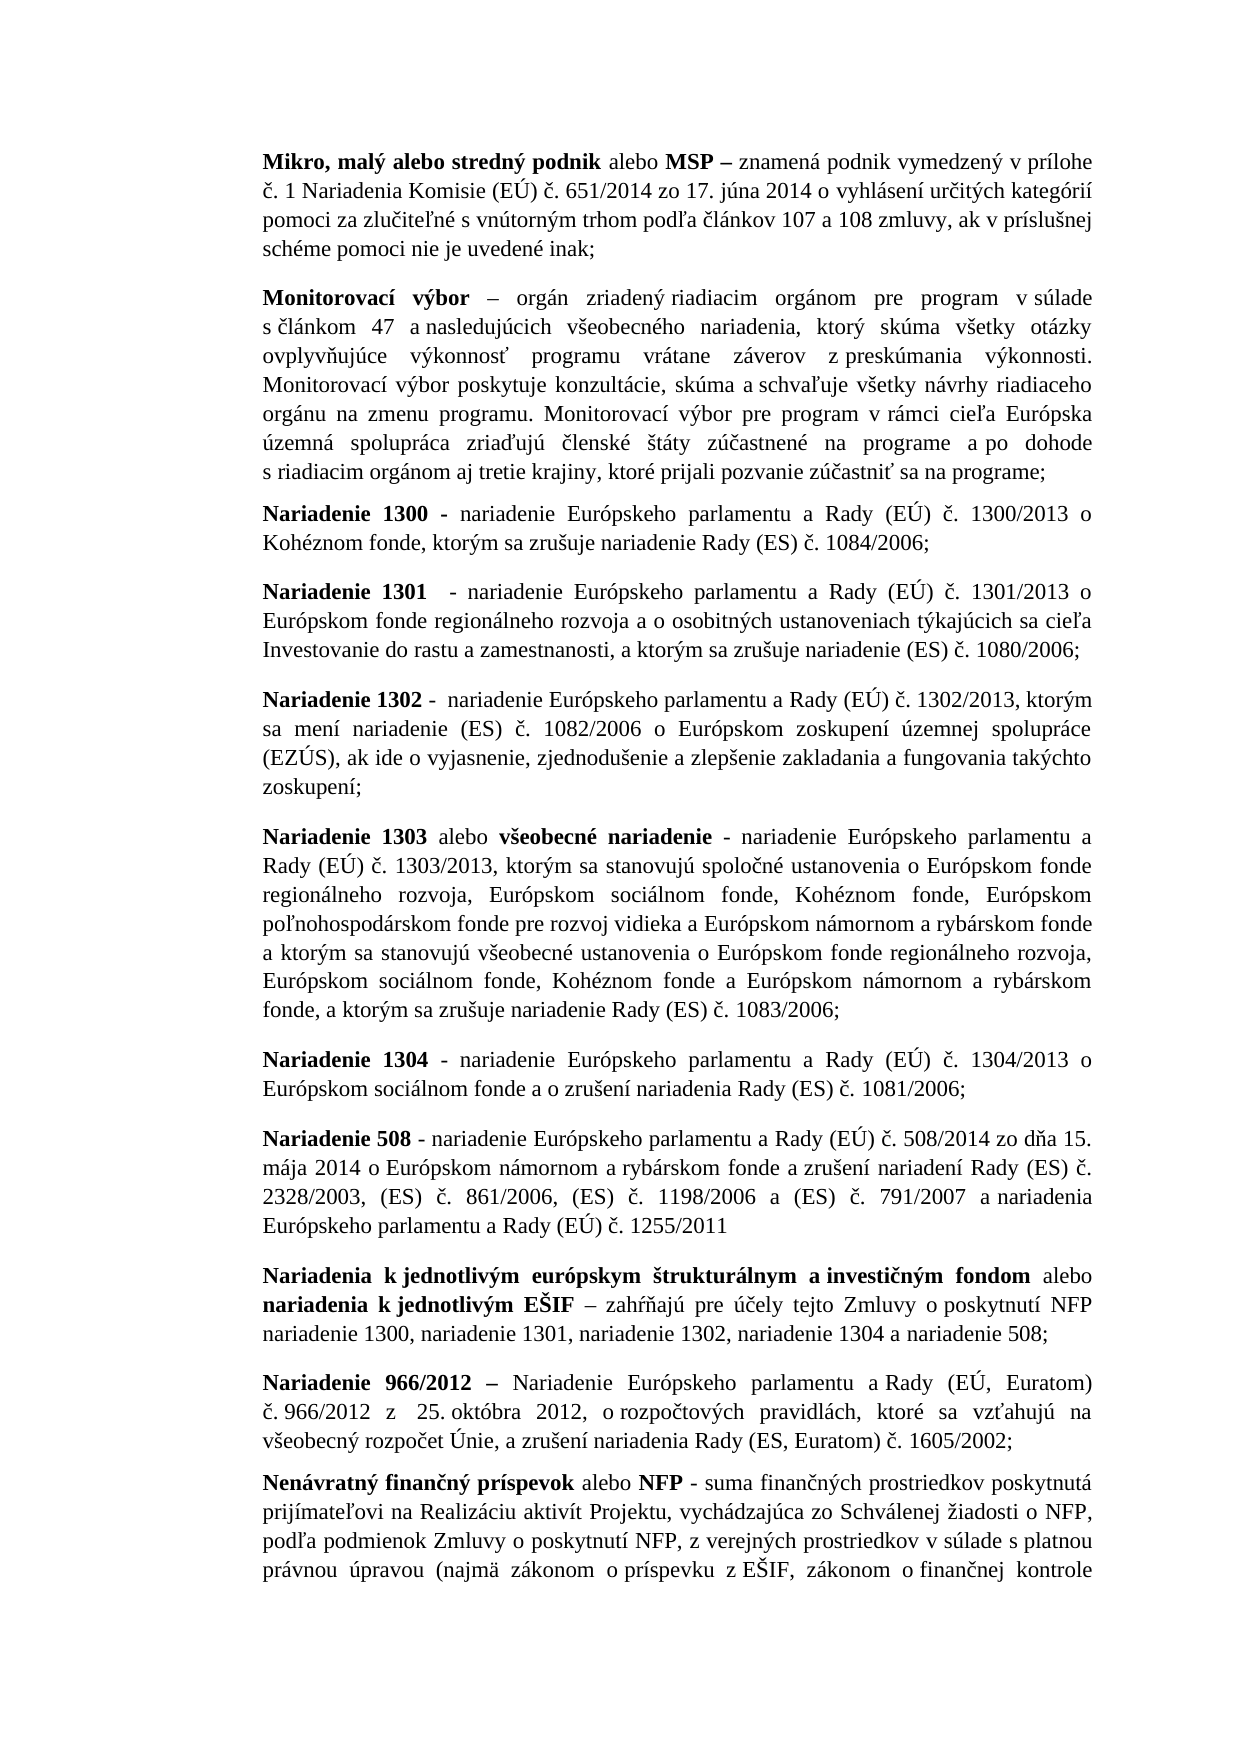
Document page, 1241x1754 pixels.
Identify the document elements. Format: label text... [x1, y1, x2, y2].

list Nariadenie 966/2012 – Nariadenie Európskeho parlamentu a Rady (EÚ, Euratom) č. 966/2012 z 25. októbra 2012, o rozpočtových pravidlách, ktoré sa vzťahujú na všeobecný rozpočet Únie, a zrušení nariadenia Rady (ES, Euratom) č. 1605/2002; [262, 1369, 1092, 1454]
text Nariadenie 1301 - nariadenie Európskeho parlamentu a Rady (EÚ) č. 1301/2013 o Európskom fonde regionálneho rozvoja a o osobitných ustanoveniach týkajúcich sa cieľa Investovanie do rastu a zamestnanosti, a ktorým sa zrušuje nariadenie (ES) č. 1080/2006; [262, 578, 1092, 663]
text Nariadenia k jednotlivým európskym štrukturálnym a investičným fondom alebo nariadenia k jednotlivým EŠIF – zahŕňajú pre účely tejto Zmluvy o poskytnutí NFP nariadenie 1300, nariadenie 1301, nariadenie 1302, nariadenie 1304 a nariadenie 508; [262, 1262, 1092, 1346]
text Mikro, malý alebo stredný podnik alebo MSP – znamená podnik vymedzený v prílohe č. 1 Nariadenia Komisie (EÚ) č. 651/2014 zo 17. júna 2014 o vyhlásení určitých kategórií pomoci za zlučiteľné s vnútorným trhom podľa článkov 107 a 108 zmluvy, ak v príslušnej schéme pomoci nie je uvedené inak; [262, 148, 1092, 261]
text Nariadenie 1303 alebo všeobecné nariadenie - nariadenie Európskeho parlamentu a Rady (EÚ) č. 1303/2013, ktorým sa stanovujú spoločné ustanovenia o Európskom fonde regionálneho rozvoja, Európskom sociálnom fonde, Kohéznom fonde, Európskom poľnohospodárskom fonde pre rozvoj vidieka a Európskom námornom a rybárskom fonde a ktorým sa stanovujú všeobecné ustanovenia o Európskom fonde regionálneho rozvoja, Európskom sociálnom fonde, Kohéznom fonde a Európskom námornom a rybárskom fonde, a ktorým sa zrušuje nariadenie Rady (ES) č. 1083/2006; [262, 823, 1092, 1023]
text Nariadenie 1302 - nariadenie Európskeho parlamentu a Rady (EÚ) č. 1302/2013, ktorým sa mení nariadenie (ES) č. 1082/2006 o Európskom zoskupení územnej spolupráce (EZÚS), ak ide o vyjasnenie, zjednodušenie a zlepšenie zakladania a fungovania takýchto zoskupení; [262, 686, 1092, 799]
text Nariadenie 508 - nariadenie Európskeho parlamentu a Rady (EÚ) č. 508/2014 zo dňa 15. mája 2014 o Európskom námornom a rybárskom fonde a zrušení nariadení Rady (ES) č. 2328/2003, (ES) č. 861/2006, (ES) č. 1198/2006 a (ES) č. 791/2007 a nariadenia Európskeho parlamentu a Rady (EÚ) č. 1255/2011 [262, 1125, 1092, 1238]
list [262, 1469, 1092, 1582]
text Monitorovací výbor – orgán zriadený riadiacim orgánom pre program v súlade s článkom 47 a nasledujúcich všeobecného nariadenia, ktorý skúma všetky otázky ovplyvňujúce výkonnosť programu vrátane záverov z preskúmania výkonnosti. Monitorovací výbor poskytuje konzultácie, skúma a schvaľuje všetky návrhy riadiaceho orgánu na zmenu programu. Monitorovací výbor pre program v rámci cieľa Európska územná spolupráca zriaďujú členské štáty zúčastnené na programe a po dohode s riadiacim orgánom aj tretie krajiny, ktoré prijali pozvanie zúčastniť sa na programe; [262, 284, 1092, 484]
text Nariadenie 1304 - nariadenie Európskeho parlamentu a Rady (EÚ) č. 1304/2013 o Európskom sociálnom fonde a o zrušení nariadenia Rady (ES) č. 1081/2006; [262, 1046, 1092, 1102]
text Nariadenie 1300 - nariadenie Európskeho parlamentu a Rady (EÚ) č. 1300/2013 o Kohéznom fonde, ktorým sa zrušuje nariadenie Rady (ES) č. 1084/2006; [262, 499, 1092, 555]
